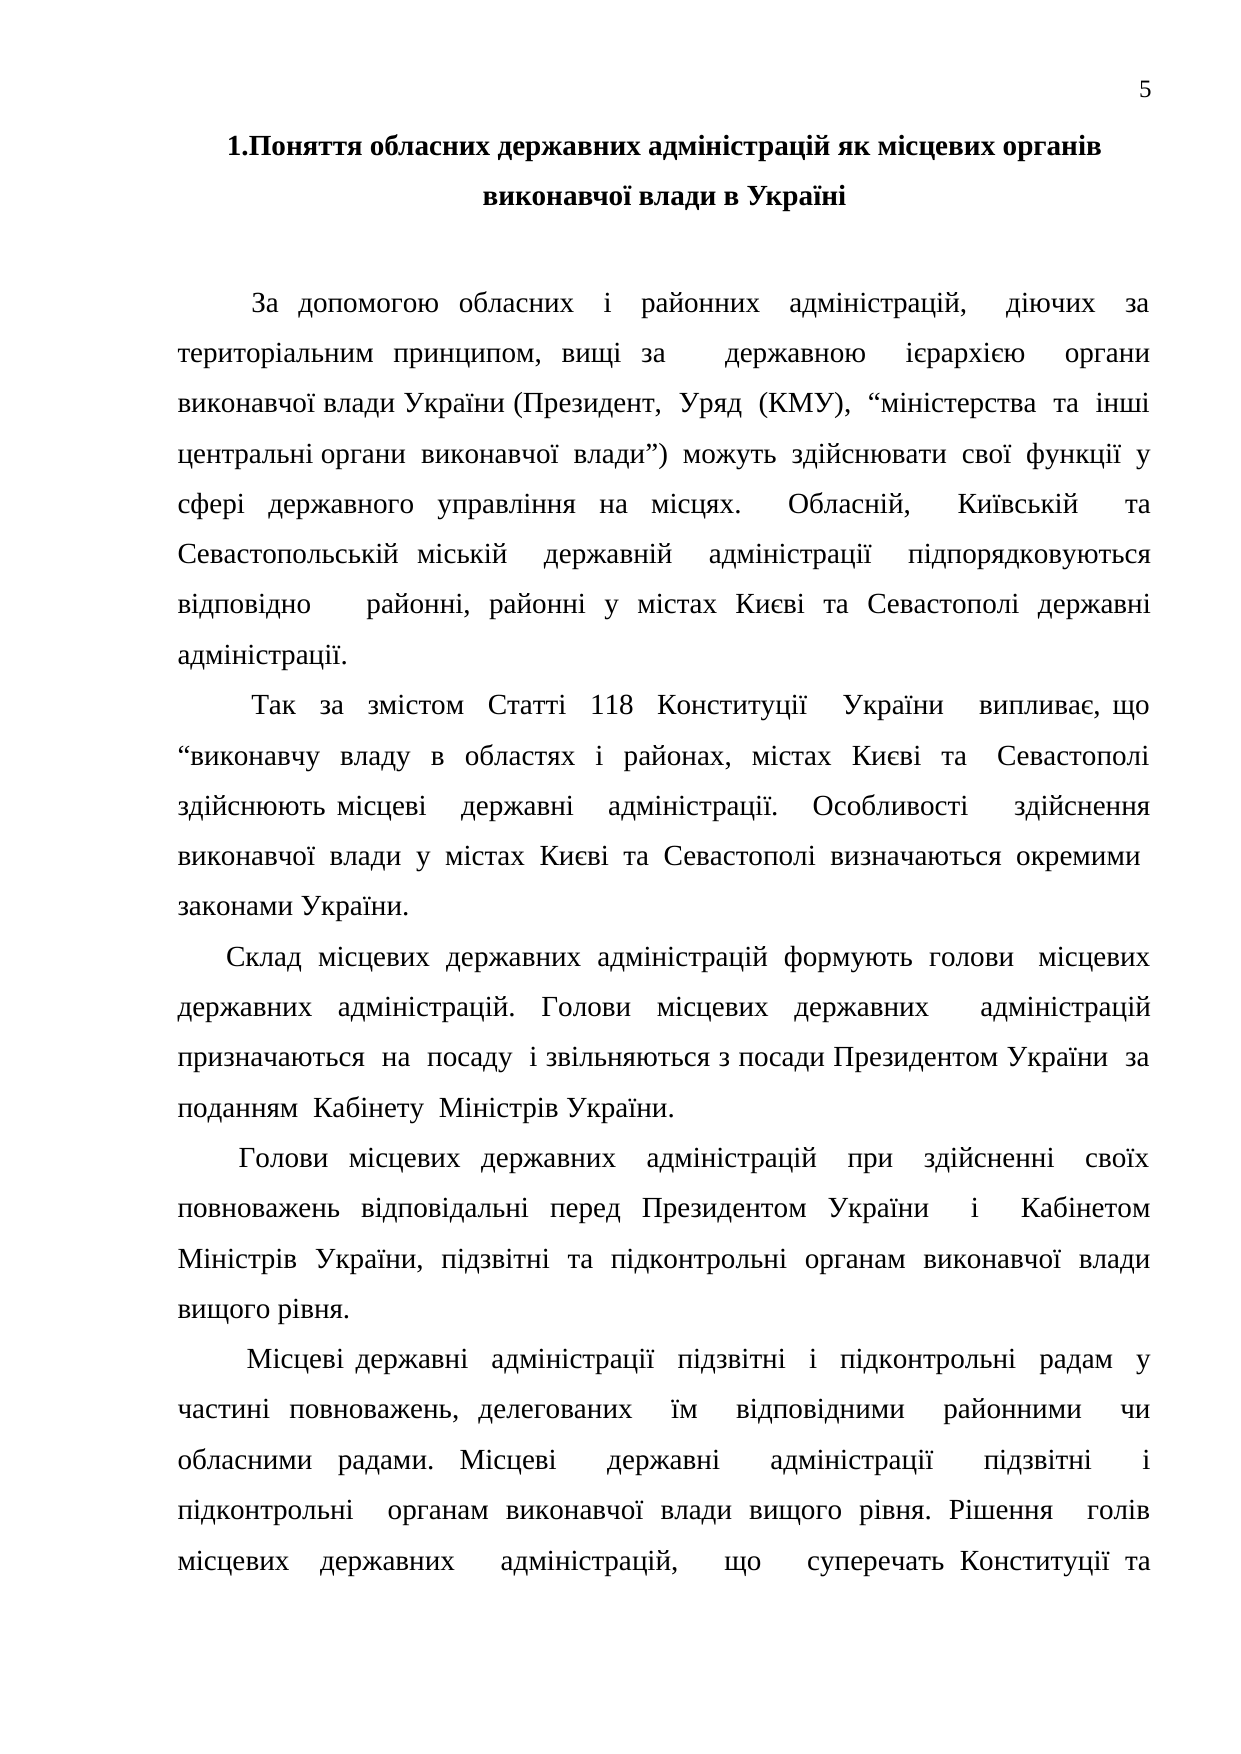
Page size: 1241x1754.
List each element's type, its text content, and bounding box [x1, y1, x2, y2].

text законами України. [177, 888, 1152, 922]
text За допомогою обласних і районних адміністрацій, діючих за територіальним принципом, вищі за державною ієрархією органи виконавчої влади України (Президент, Уряд (КМУ), “міністерства та інші центральні органи виконавчої влади”) можуть здійснювати свої функції у сфері державного управління на місцях. Обласній, Київській та Севастопольській міській державній адміністрації підпорядковуються відповідно районні, районні у містах Києві та Севастополі державні адміністрації. [177, 285, 1152, 671]
subtitle 1.Поняття обласних державних адміністрацій як місцевих органів виконавчої влади в Україні [177, 128, 1152, 211]
text Склад місцевих державних адміністрацій формують голови місцевих державних адміністрацій. Голови місцевих державних адміністрацій призначаються на посаду і звільняються з посади Президентом України за поданням Кабінету Міністрів України. [177, 939, 1152, 1123]
text Так за змістом Статті 118 Конституції України випливає, що “виконавчу владу в областях і районах, містах Києві та Севастополі здійснюють місцеві державні адміністрації. Особливості здійснення виконавчої влади у містах Києві та Севастополі визначаються окремими [177, 687, 1152, 872]
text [177, 1341, 1152, 1576]
text Голови місцевих державних адміністрацій при здійсненні своїх повноважень відповідальні перед Президентом України і Кабінетом Міністрів України, підзвітні та підконтрольні органам виконавчої влади вищого рівня. [177, 1140, 1152, 1324]
